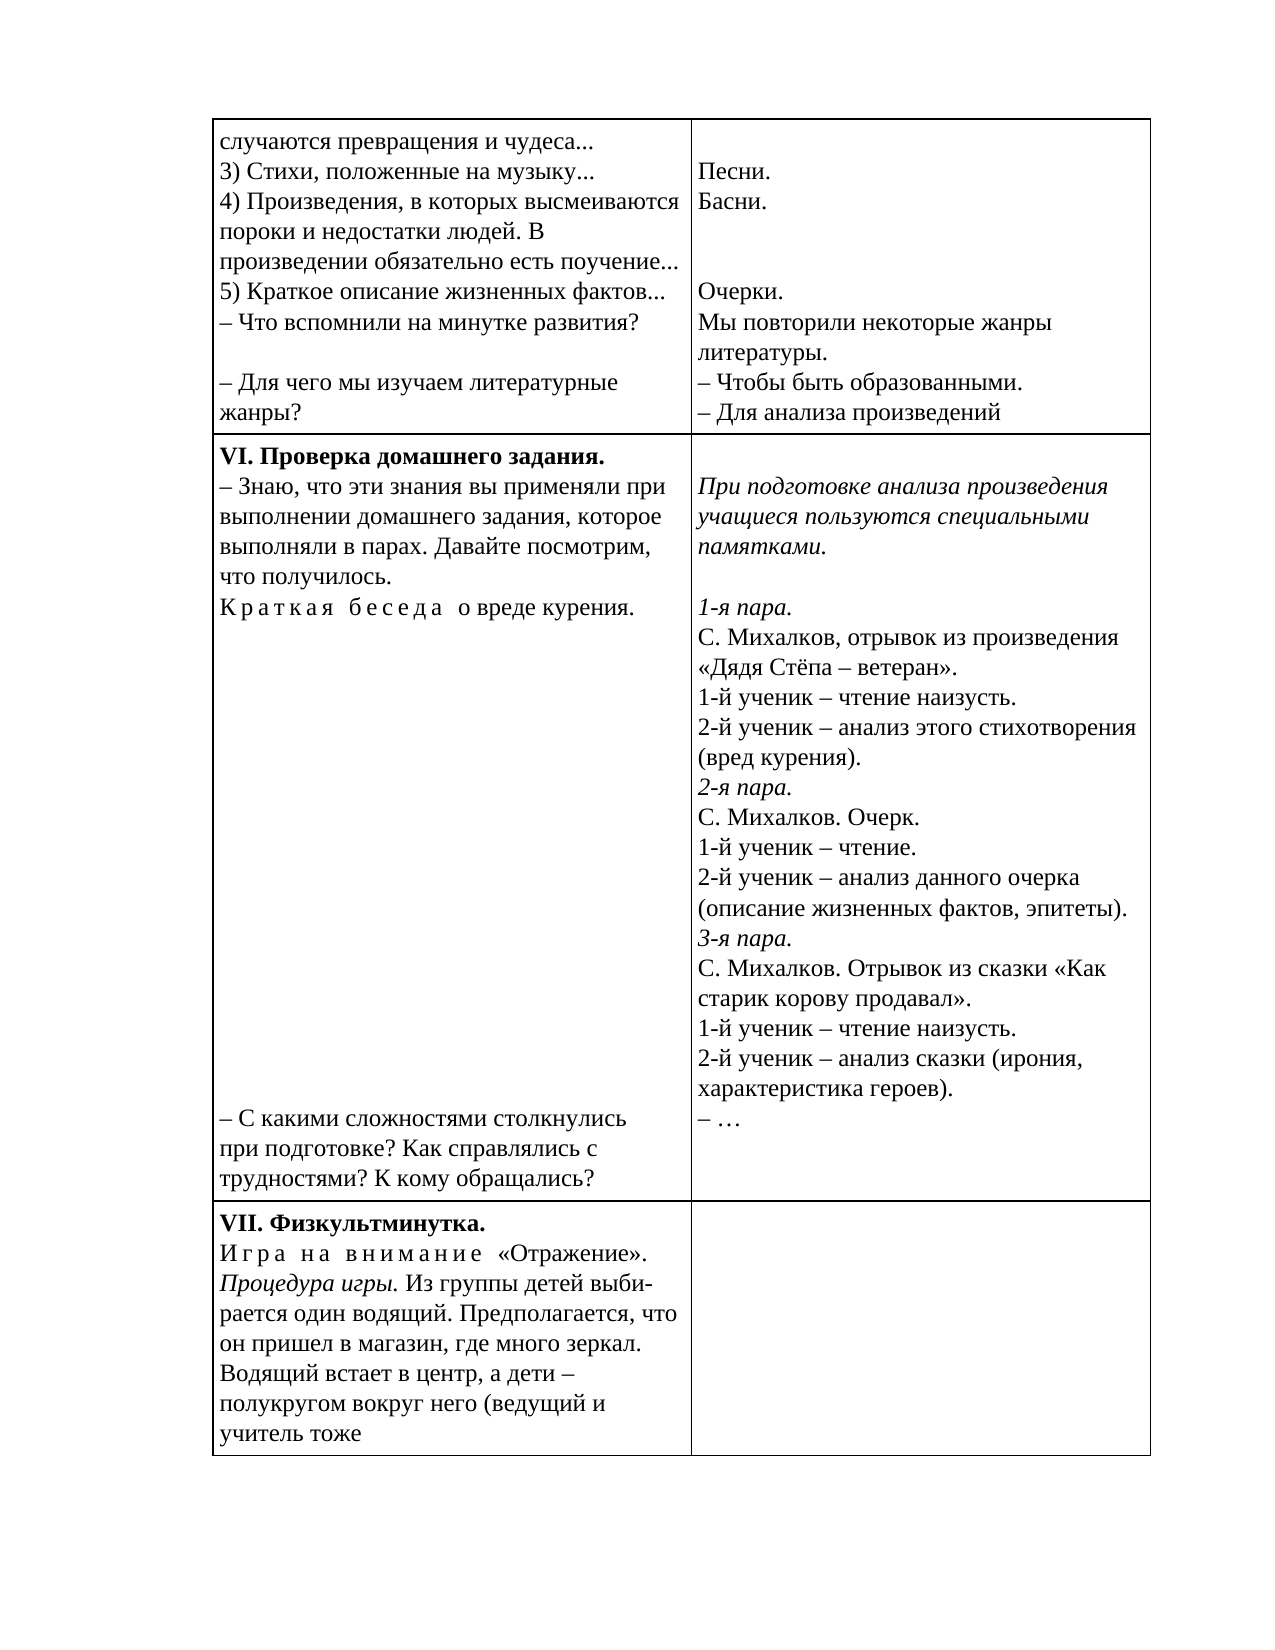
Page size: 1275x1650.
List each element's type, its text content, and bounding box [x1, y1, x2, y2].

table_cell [692, 120, 1150, 433]
table_cell При подготовке анализа произведения учащиеся пользуются специальными памятками. 1-я пара. С. Михалков, отрывок из произведения «Дядя Стёпа – ветеран». 1-й ученик – чтение наизусть. 2-й ученик – анализ этого стихотворения (вред курения). 2-я пара. С. Михалков. Очерк. 1-й ученик – чтение. 2-й ученик – анализ данного очерка (описание жизненных фактов, эпитеты). 3-я пара. С. Михалков. Отрывок из сказки «Как старик корову продавал». 1-й ученик – чтение наизусть. 2-й ученик – анализ сказки (ирония, характеристика героев). – … [692, 435, 1150, 1200]
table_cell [214, 120, 691, 433]
table_cell [692, 1202, 1150, 1455]
table_cell VI. Проверка домашнего задания. – Знаю, что эти знания вы применяли при выполнении домашнего задания, которое выполняли в парах. Давайте посмотрим, что получилось. Краткая беседа о вреде курения. – С какими сложностями столкнулись при подготовке? Как справлялись с трудностями? К кому обращались? [214, 435, 691, 1200]
table_cell VII. Физкультминутка. Игра на внимание «Отражение». Процедура игры. Из группы детей выби- рается один водящий. Предполагается, что он пришел в магазин, где много зеркал. Водящий встает в центр, а дети – полукругом вокруг него (ведущий и учитель тоже [214, 1202, 691, 1455]
